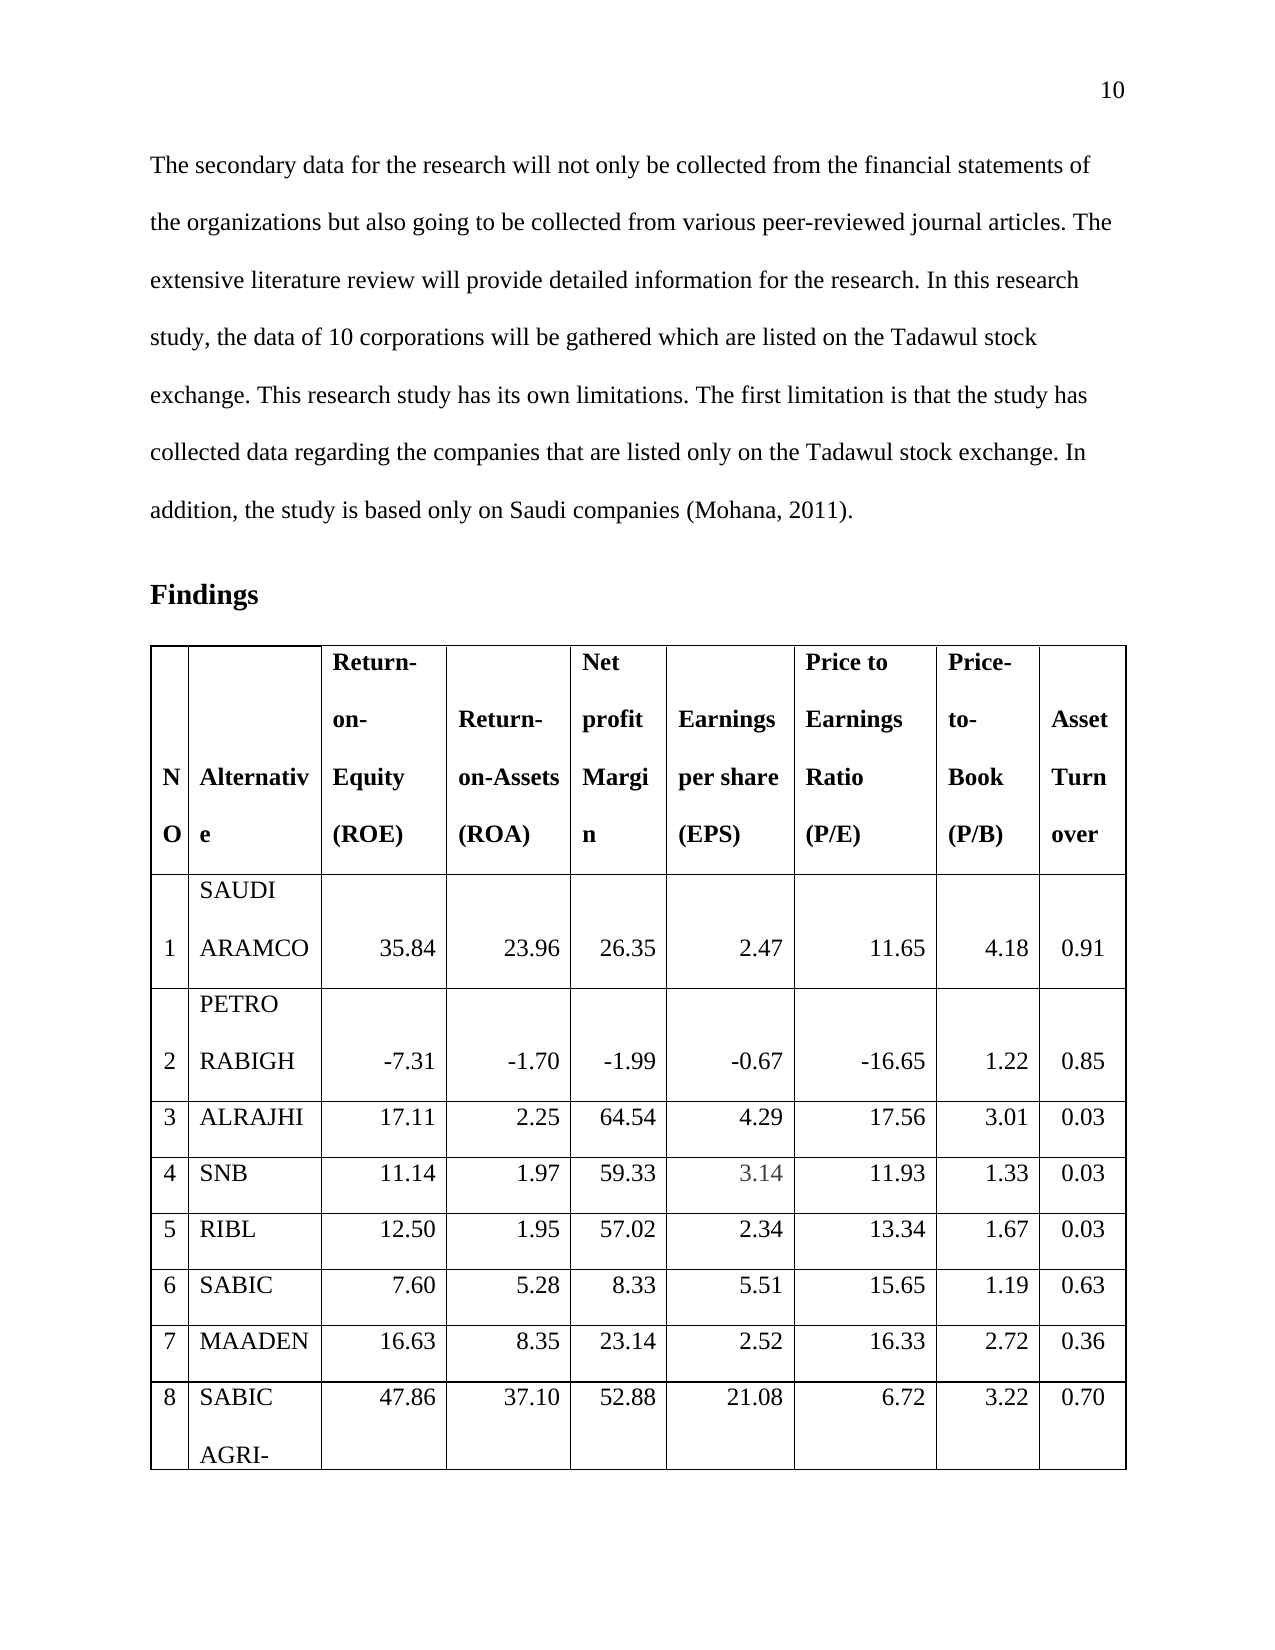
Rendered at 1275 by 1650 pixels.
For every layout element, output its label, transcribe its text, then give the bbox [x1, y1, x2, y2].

table_cell 1 [152, 875, 188, 988]
table_cell 6.72 [795, 1383, 936, 1469]
table_header Earnings per share (EPS) [667, 646, 794, 874]
table_cell 4.18 [937, 875, 1039, 988]
table_cell 2.25 [447, 1102, 570, 1157]
table_cell 6 [152, 1270, 188, 1325]
table_cell -7.31 [322, 989, 446, 1101]
table_header Asset Turnover [1040, 646, 1125, 874]
table_cell 2.72 [937, 1326, 1039, 1381]
table_cell 0.03 [1040, 1102, 1125, 1157]
table_cell 64.54 [571, 1102, 666, 1157]
table_cell 4 [152, 1158, 188, 1213]
table_cell 5.28 [447, 1270, 570, 1325]
table_cell 17.11 [322, 1102, 446, 1157]
table_cell 23.96 [447, 875, 570, 988]
table_cell 1.33 [937, 1158, 1039, 1213]
table_cell MAADEN [189, 1326, 321, 1381]
subtitle Findings [150, 577, 1125, 611]
table_cell 7.60 [322, 1270, 446, 1325]
table_cell 2.34 [667, 1214, 794, 1269]
table_cell 8 [152, 1383, 188, 1469]
table_cell 59.33 [571, 1158, 666, 1213]
table_cell 15.65 [795, 1270, 936, 1325]
table_header Price-to-Book (P/B) [937, 646, 1039, 874]
table_header Price to Earnings Ratio (P/E) [795, 646, 936, 874]
table_header Return-on-Equity (ROE) [322, 646, 446, 874]
table_cell 1.19 [937, 1270, 1039, 1325]
table_cell 5.51 [667, 1270, 794, 1325]
table_cell 1.22 [937, 989, 1039, 1101]
table_cell -16.65 [795, 989, 936, 1101]
table_cell 11.93 [795, 1158, 936, 1213]
table_cell 16.63 [322, 1326, 446, 1381]
table_cell 2.47 [667, 875, 794, 988]
table_cell RIBL [189, 1214, 321, 1269]
table_cell 3 [152, 1102, 188, 1157]
table_header Net profit Margin [571, 646, 666, 874]
table_cell SAUDI ARAMCO [189, 875, 321, 988]
table_cell 0.63 [1040, 1270, 1125, 1325]
table_cell 17.56 [795, 1102, 936, 1157]
table_cell 8.35 [447, 1326, 570, 1381]
table_cell SABIC [189, 1270, 321, 1325]
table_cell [189, 1383, 321, 1469]
table_cell -1.99 [571, 989, 666, 1101]
text The secondary data for the research will not only be collected from the financial statements of the organizations but also going to be collected from various peer-reviewed journal articles. The extensive literature review will provide detailed information for the research. In this research study, the data of 10 corporations will be gathered which are listed on the Tadawul stock exchange. This research study has its own limitations. The first limitation is that the study has collected data regarding the companies that are listed only on the Tadawul stock exchange. In addition, the study is based only on Saudi companies . [150, 150, 1125, 524]
table_cell 0.03 [1040, 1158, 1125, 1213]
table_cell 1.67 [937, 1214, 1039, 1269]
table_cell 52.88 [571, 1383, 666, 1469]
table_cell SNB [189, 1158, 321, 1213]
table_cell 12.50 [322, 1214, 446, 1269]
table_cell 3.01 [937, 1102, 1039, 1157]
table_cell 4.29 [667, 1102, 794, 1157]
table_header NO [152, 647, 188, 874]
table_cell 3.22 [937, 1383, 1039, 1469]
table_cell 35.84 [322, 875, 446, 988]
table_cell 23.14 [571, 1326, 666, 1381]
table_cell 57.02 [571, 1214, 666, 1269]
table_cell 21.08 [667, 1383, 794, 1469]
table_cell 3.14 [667, 1158, 794, 1213]
table_cell 47.86 [322, 1383, 446, 1469]
table_cell 11.65 [795, 875, 936, 988]
table_cell -0.67 [667, 989, 794, 1101]
table_cell 11.14 [322, 1158, 446, 1213]
table_cell -1.70 [447, 989, 570, 1101]
table_cell 2.52 [667, 1326, 794, 1381]
table_cell 1.97 [447, 1158, 570, 1213]
table_cell 37.10 [447, 1383, 570, 1469]
table_cell 0.85 [1040, 989, 1125, 1101]
table_cell 8.33 [571, 1270, 666, 1325]
table_cell 0.70 [1040, 1383, 1125, 1469]
table_cell 7 [152, 1326, 188, 1381]
table_cell PETRO RABIGH [189, 989, 321, 1101]
table_cell 1.95 [447, 1214, 570, 1269]
table_header Return-on-Assets (ROA) [447, 646, 570, 874]
table_cell ALRAJHI [189, 1102, 321, 1157]
table_cell 5 [152, 1214, 188, 1269]
table_cell 2 [152, 989, 188, 1101]
table_cell 26.35 [571, 875, 666, 988]
table_cell 0.36 [1040, 1326, 1125, 1381]
table_cell 0.91 [1040, 875, 1125, 988]
table_cell 16.33 [795, 1326, 936, 1381]
table_header Alternative [189, 647, 321, 874]
table_cell 0.03 [1040, 1214, 1125, 1269]
table_cell 13.34 [795, 1214, 936, 1269]
